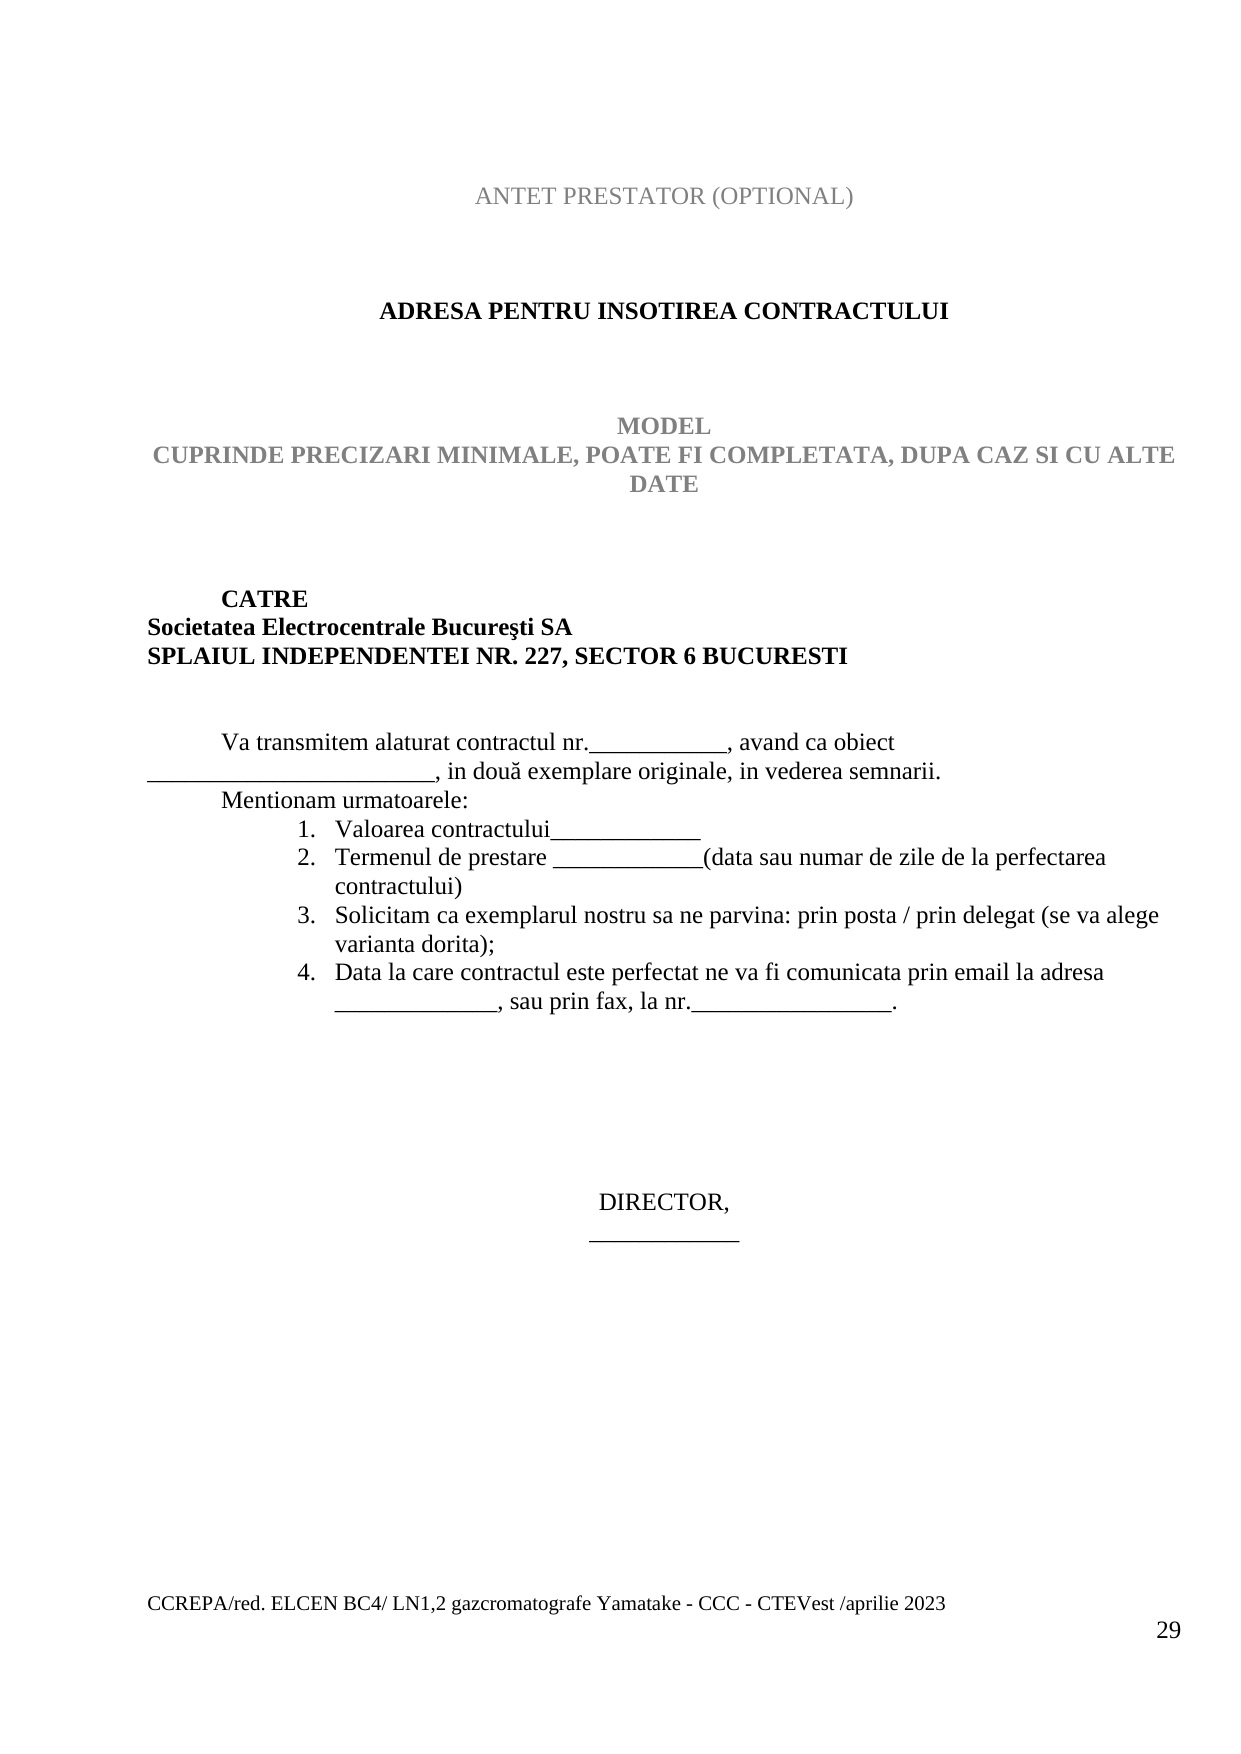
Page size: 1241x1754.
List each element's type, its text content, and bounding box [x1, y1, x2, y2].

text Va transmitem alaturat contractul nr.___________, avand ca obiect _______________________, in două exemplare originale, in vederea semnarii. [147, 727, 1181, 785]
text ANTET PRESTATOR (OPTIONAL) [147, 181, 1181, 210]
text Mentionam urmatoarele: [147, 785, 1181, 814]
text DIRECTOR, [147, 1187, 1181, 1216]
text MODEL [147, 411, 1181, 440]
list Valoarea contractului____________ [297, 814, 1181, 842]
list Termenul de prestare ____________(data sau numar de zile de la perfectarea contractului) [297, 842, 1181, 900]
text Splaiul Independentei nr. 227, Sector 6 Bucuresti [147, 641, 1181, 670]
text ____________ [147, 1216, 1181, 1245]
text cuprinde precizari minimale, poate fi completata, dupa caz si cu alte date [147, 440, 1181, 497]
list Data la care contractul este perfectat ne va fi comunicata prin email la adresa _____________, sau prin fax, la nr.________________. [297, 957, 1181, 1015]
text Adresa pentru insotirea contractului [147, 296, 1181, 325]
text Catre [147, 584, 1181, 612]
text Societatea Electrocentrale Bucureşti SA [147, 612, 1181, 641]
list Solicitam ca exemplarul nostru sa ne parvina: prin posta / prin delegat (se va alege varianta dorita); [297, 900, 1181, 957]
